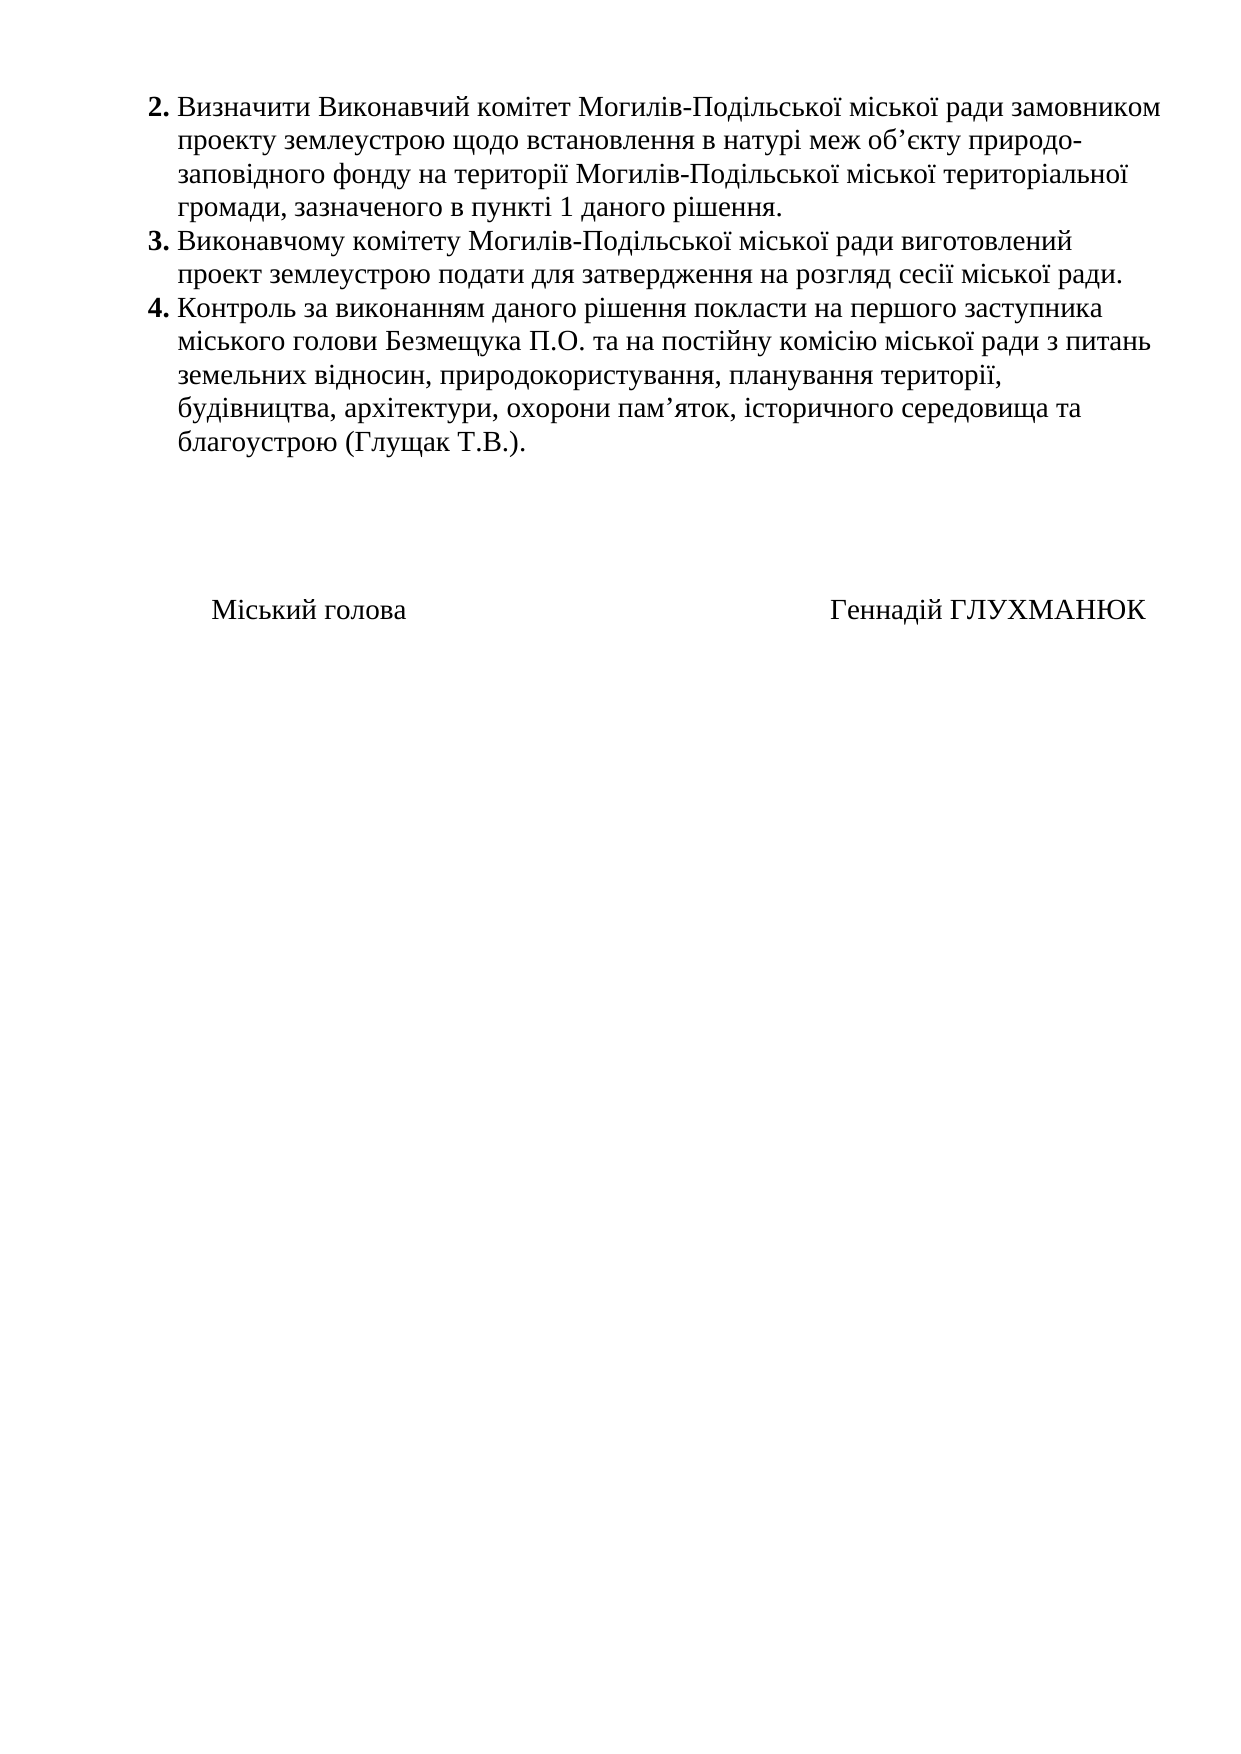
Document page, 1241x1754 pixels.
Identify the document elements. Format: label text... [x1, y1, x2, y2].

text Міський голова Геннадій ГЛУХМАНЮК [148, 592, 1162, 625]
text 2. Визначити Виконавчий комітет Могилів-Подільської міської ради замовником проекту землеустрою щодо встановлення в натурі меж об’єкту природо-заповідного фонду на території Могилів-Подільської міської територіальної громади, зазначеного в пункті 1 даного рішення. [148, 89, 1162, 223]
text 4. Контроль за виконанням даного рішення покласти на першого заступника міського голови Безмещука П.О. та на постійну комісію міської ради з питань земельних відносин, природокористування, планування території, будівництва, архітектури, охорони пам’яток, історичного середовища та благоустрою (Глущак Т.В.). [148, 290, 1162, 458]
text 3. Виконавчому комітету Могилів-Подільської міської ради виготовлений проект землеустрою подати для затвердження на розгляд сесії міської ради. [148, 223, 1162, 290]
